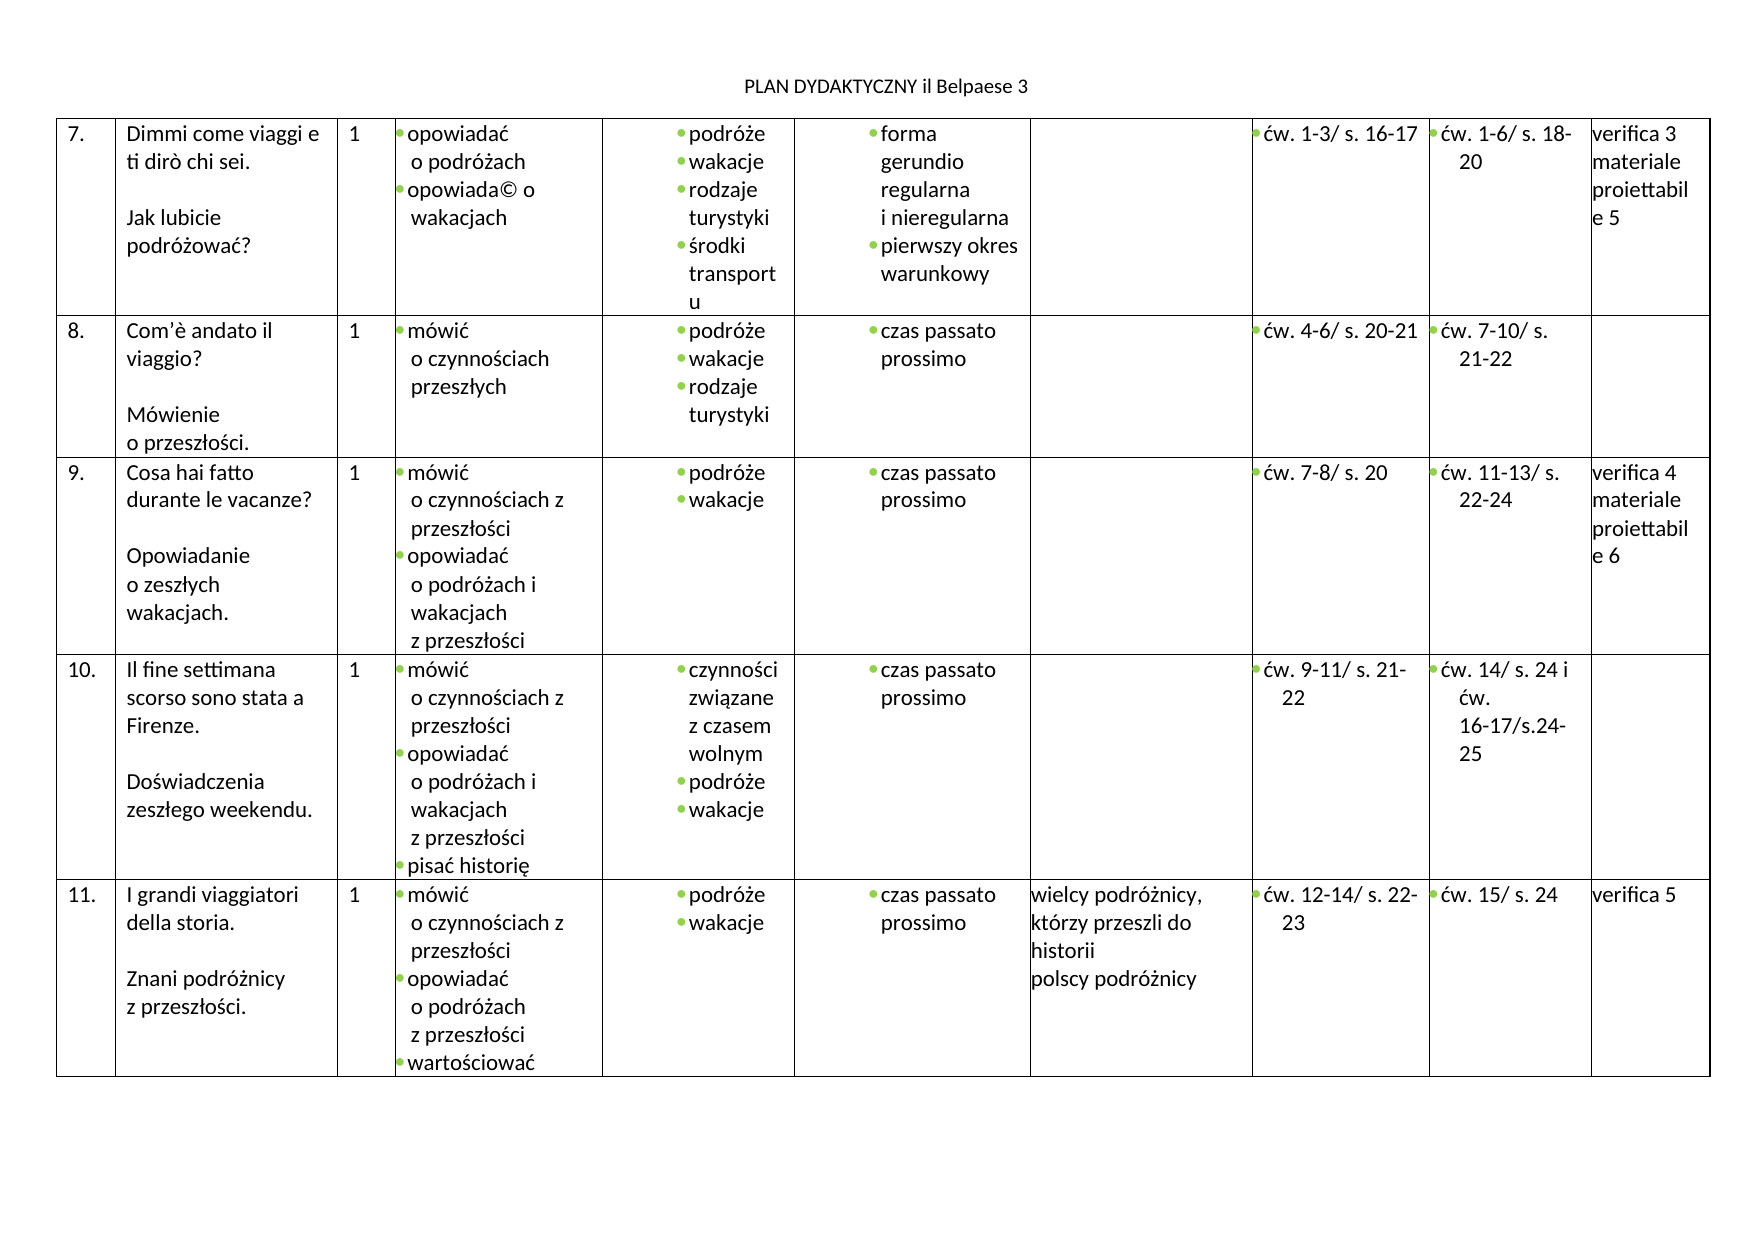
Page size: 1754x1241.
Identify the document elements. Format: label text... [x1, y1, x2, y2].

table_cell [1031, 316, 1252, 457]
table_cell 1 [338, 458, 395, 654]
table_cell Cosa hai fatto durante le vacanze? Opowiadanie o zeszłych wakacjach. [116, 458, 337, 654]
table_cell [1592, 316, 1709, 457]
table_cell ćw. 11-13/ s. 22-24 [1430, 458, 1591, 654]
table_cell opowiadać o podróżach opowiada© o wakacjach [396, 119, 602, 315]
table_cell czas passato prossimo [795, 316, 1030, 457]
table_cell forma gerundio regularna i nieregularna pierwszy okres warunkowy [795, 119, 1030, 315]
table_cell [1031, 119, 1252, 315]
table_cell ćw. 1-3/ s. 16-17 [1253, 119, 1429, 315]
table_cell Dimmi come viaggi e ti dirò chi sei. Jak lubicie podróżować? [116, 119, 337, 315]
table_cell Il fine settimana scorso sono stata a Firenze. Doświadczenia zeszłego weekendu. [116, 655, 337, 879]
table_cell 9. [57, 458, 115, 654]
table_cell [396, 880, 602, 1076]
table_cell 1 [338, 316, 395, 457]
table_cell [1031, 880, 1252, 1076]
table_cell ćw. 14/ s. 24 i ćw. 16-17/s.24-25 [1430, 655, 1591, 879]
table_cell 7. [57, 119, 115, 315]
table_cell podróże wakacje [603, 458, 794, 654]
table_cell verifica 3 materiale proiettabile 5 [1592, 119, 1709, 315]
table_cell podróże wakacje [603, 880, 794, 1076]
table_cell 8. [57, 316, 115, 457]
table_cell [1592, 655, 1709, 879]
table_cell mówić o czynnościach przeszłych [396, 316, 602, 457]
table_cell 11. [57, 880, 115, 1076]
table_cell [1031, 655, 1252, 879]
table_cell czynności związane z czasem wolnym podróże wakacje [603, 655, 794, 879]
table_cell mówić o czynnościach z przeszłości opowiadać o podróżach i wakacjach z przeszłości [396, 458, 602, 654]
table_cell 10. [57, 655, 115, 879]
table_cell ćw. 9-11/ s. 21-22 [1253, 655, 1429, 879]
table_cell ćw. 7-10/ s. 21-22 [1430, 316, 1591, 457]
table_cell verifica 5 [1592, 880, 1709, 1076]
table_cell mówić o czynnościach z przeszłości opowiadać o podróżach i wakacjach z przeszłości pisać historię [396, 655, 602, 879]
table_cell podróże wakacje rodzaje turystyki [603, 316, 794, 457]
table_cell 1 [338, 880, 395, 1076]
table_cell ćw. 7-8/ s. 20 [1253, 458, 1429, 654]
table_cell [116, 880, 337, 1076]
table_cell ćw. 12-14/ s. 22-23 [1253, 880, 1429, 1076]
table_cell czas passato prossimo [795, 655, 1030, 879]
table_cell Com’è andato il viaggio? Mówienie o przeszłości. [116, 316, 337, 457]
table_cell ćw. 15/ s. 24 [1430, 880, 1591, 1076]
table_cell ćw. 4-6/ s. 20-21 [1253, 316, 1429, 457]
table_cell [1031, 458, 1252, 654]
table_cell 1 [338, 119, 395, 315]
table_cell verifica 4 materiale proiettabile 6 [1592, 458, 1709, 654]
table_cell ćw. 1-6/ s. 18-20 [1430, 119, 1591, 315]
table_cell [795, 880, 1030, 1076]
table_cell czas passato prossimo [795, 458, 1030, 654]
table_cell 1 [338, 655, 395, 879]
table_cell podróże wakacje rodzaje turystyki środki transportu [603, 119, 794, 315]
